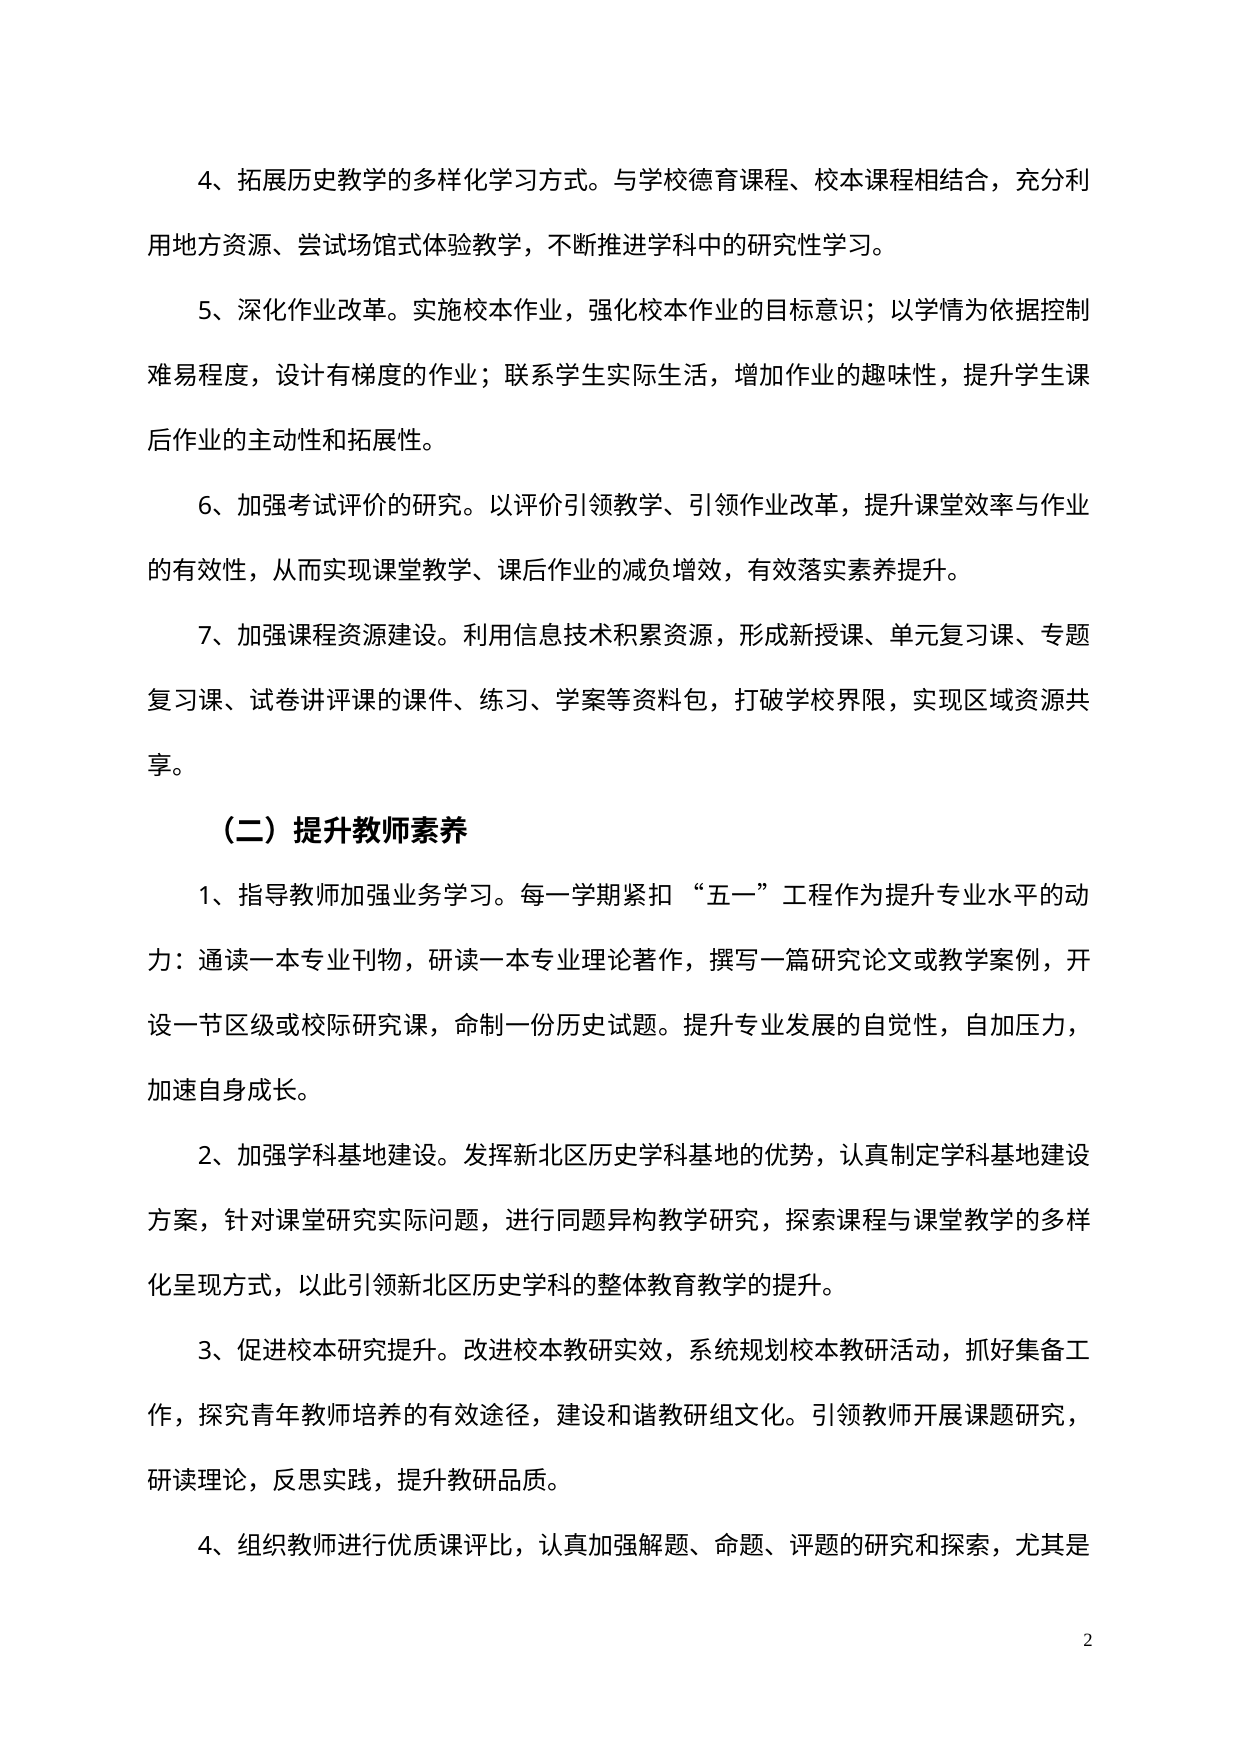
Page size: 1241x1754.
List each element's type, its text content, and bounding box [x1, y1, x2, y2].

text 4、拓展历史教学的多样化学习方式。与学校德育课程、校本课程相结合，充分利用地方资源、尝试场馆式体验教学，不断推进学科中的研究性学习。 [148, 146, 1092, 276]
text 7、加强课程资源建设。利用信息技术积累资源，形成新授课、单元复习课、专题复习课、试卷讲评课的课件、练习、学案等资料包，打破学校界限，实现区域资源共享。 [148, 601, 1092, 796]
text 6、加强考试评价的研究。以评价引领教学、引领作业改革，提升课堂效率与作业的有效性，从而实现课堂教学、课后作业的减负增效，有效落实素养提升。 [148, 471, 1092, 601]
text 5、深化作业改革。实施校本作业，强化校本作业的目标意识；以学情为依据控制难易程度，设计有梯度的作业；联系学生实际生活，增加作业的趣味性，提升学生课后作业的主动性和拓展性。 [148, 276, 1092, 471]
text 1、指导教师加强业务学习。每一学期紧扣 “五一”工程作为提升专业水平的动力：通读一本专业刊物，研读一本专业理论著作，撰写一篇研究论文或教学案例，开设一节区级或校际研究课，命制一份历史试题。提升专业发展的自觉性，自加压力，加速自身成长。 [148, 861, 1092, 1121]
text 3、促进校本研究提升。改进校本教研实效，系统规划校本教研活动，抓好集备工作，探究青年教师培养的有效途径，建设和谐教研组文化。引领教师开展课题研究，研读理论，反思实践，提升教研品质。 [148, 1316, 1092, 1511]
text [148, 1511, 1092, 1576]
text 2、加强学科基地建设。发挥新北区历史学科基地的优势，认真制定学科基地建设方案，针对课堂研究实际问题，进行同题异构教学研究，探索课程与课堂教学的多样化呈现方式，以此引领新北区历史学科的整体教育教学的提升。 [148, 1121, 1092, 1316]
text （二）提升教师素养 [148, 796, 1092, 861]
